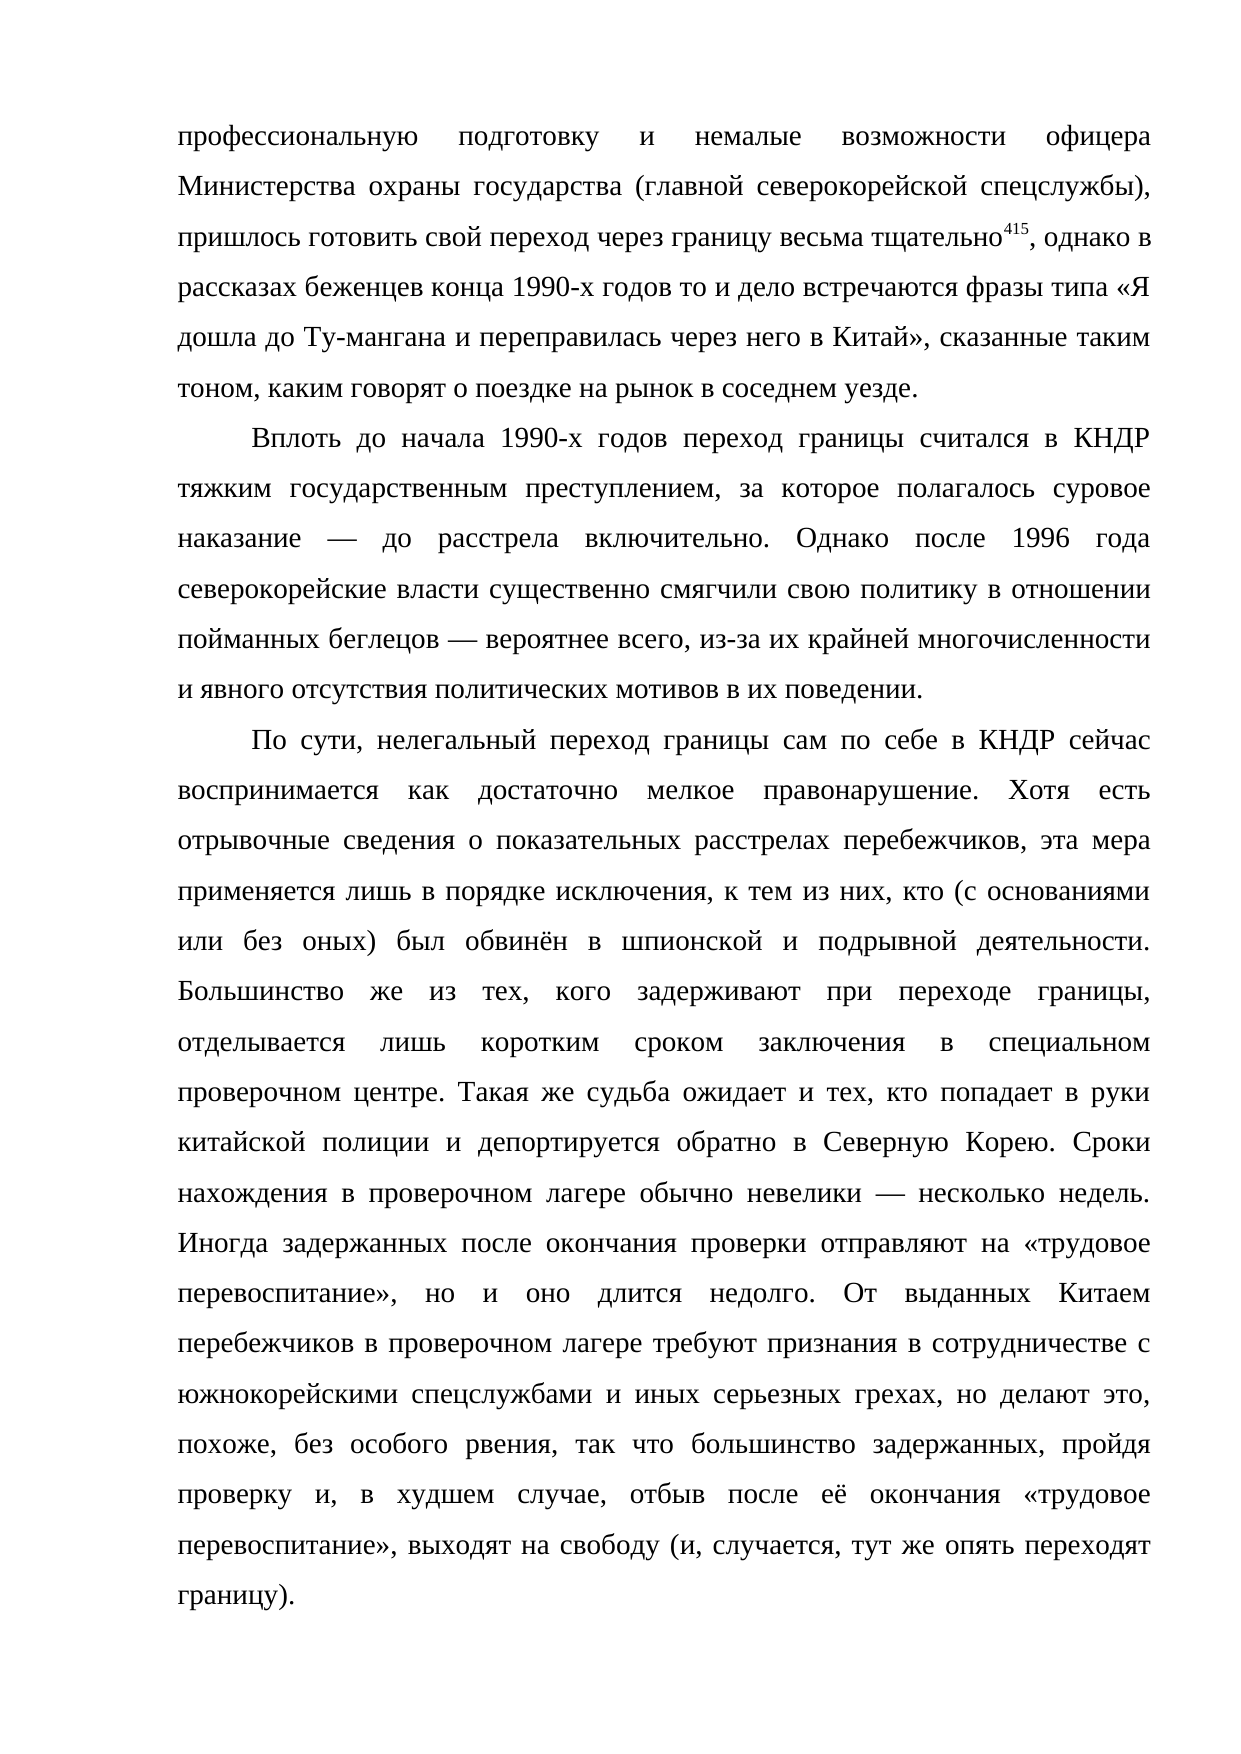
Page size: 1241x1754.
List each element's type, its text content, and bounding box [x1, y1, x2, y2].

text Вплоть до начала 1990-х годов переход границы считался в КНДР тяжким государственным преступлением, за которое полагалось суровое наказание — до расстрела включительно. Однако после 1996 года северокорейские власти существенно смягчили свою политику в отношении пойманных беглецов — вероятнее всего, из-за их крайней многочисленности и явного отсутствия политических мотивов в их поведении. [177, 420, 1152, 705]
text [177, 118, 1152, 403]
text По сути, нелегальный переход границы сам по себе в КНДР сейчас воспринимается как достаточно мелкое правонарушение. Хотя есть отрывочные сведения о показательных расстрелах перебежчиков, эта мера применяется лишь в порядке исключения, к тем из них, кто (с основаниями или без оных) был обвинён в шпионской и подрывной деятельности. Большинство же из тех, кого задерживают при переходе границы, отделывается лишь коротким сроком заключения в специальном проверочном центре. Такая же судьба ожидает и тех, кто попадает в руки китайской полиции и депортируется обратно в Северную Корею. Сроки нахождения в проверочном лагере обычно невелики — несколько недель. Иногда задержанных после окончания проверки отправляют на «трудовое перевоспитание», но и оно длится недолго. От выданных Китаем перебежчиков в проверочном лагере требуют признания в сотрудничестве с южнокорейскими спецслужбами и иных серьезных грехах, но делают это, похоже, без особого рвения, так что большинство задержанных, пройдя проверку и, в худшем случае, отбыв после её окончания «трудовое перевоспитание», выходят на свободу (и, случается, тут же опять переходят границу). [177, 722, 1152, 1611]
